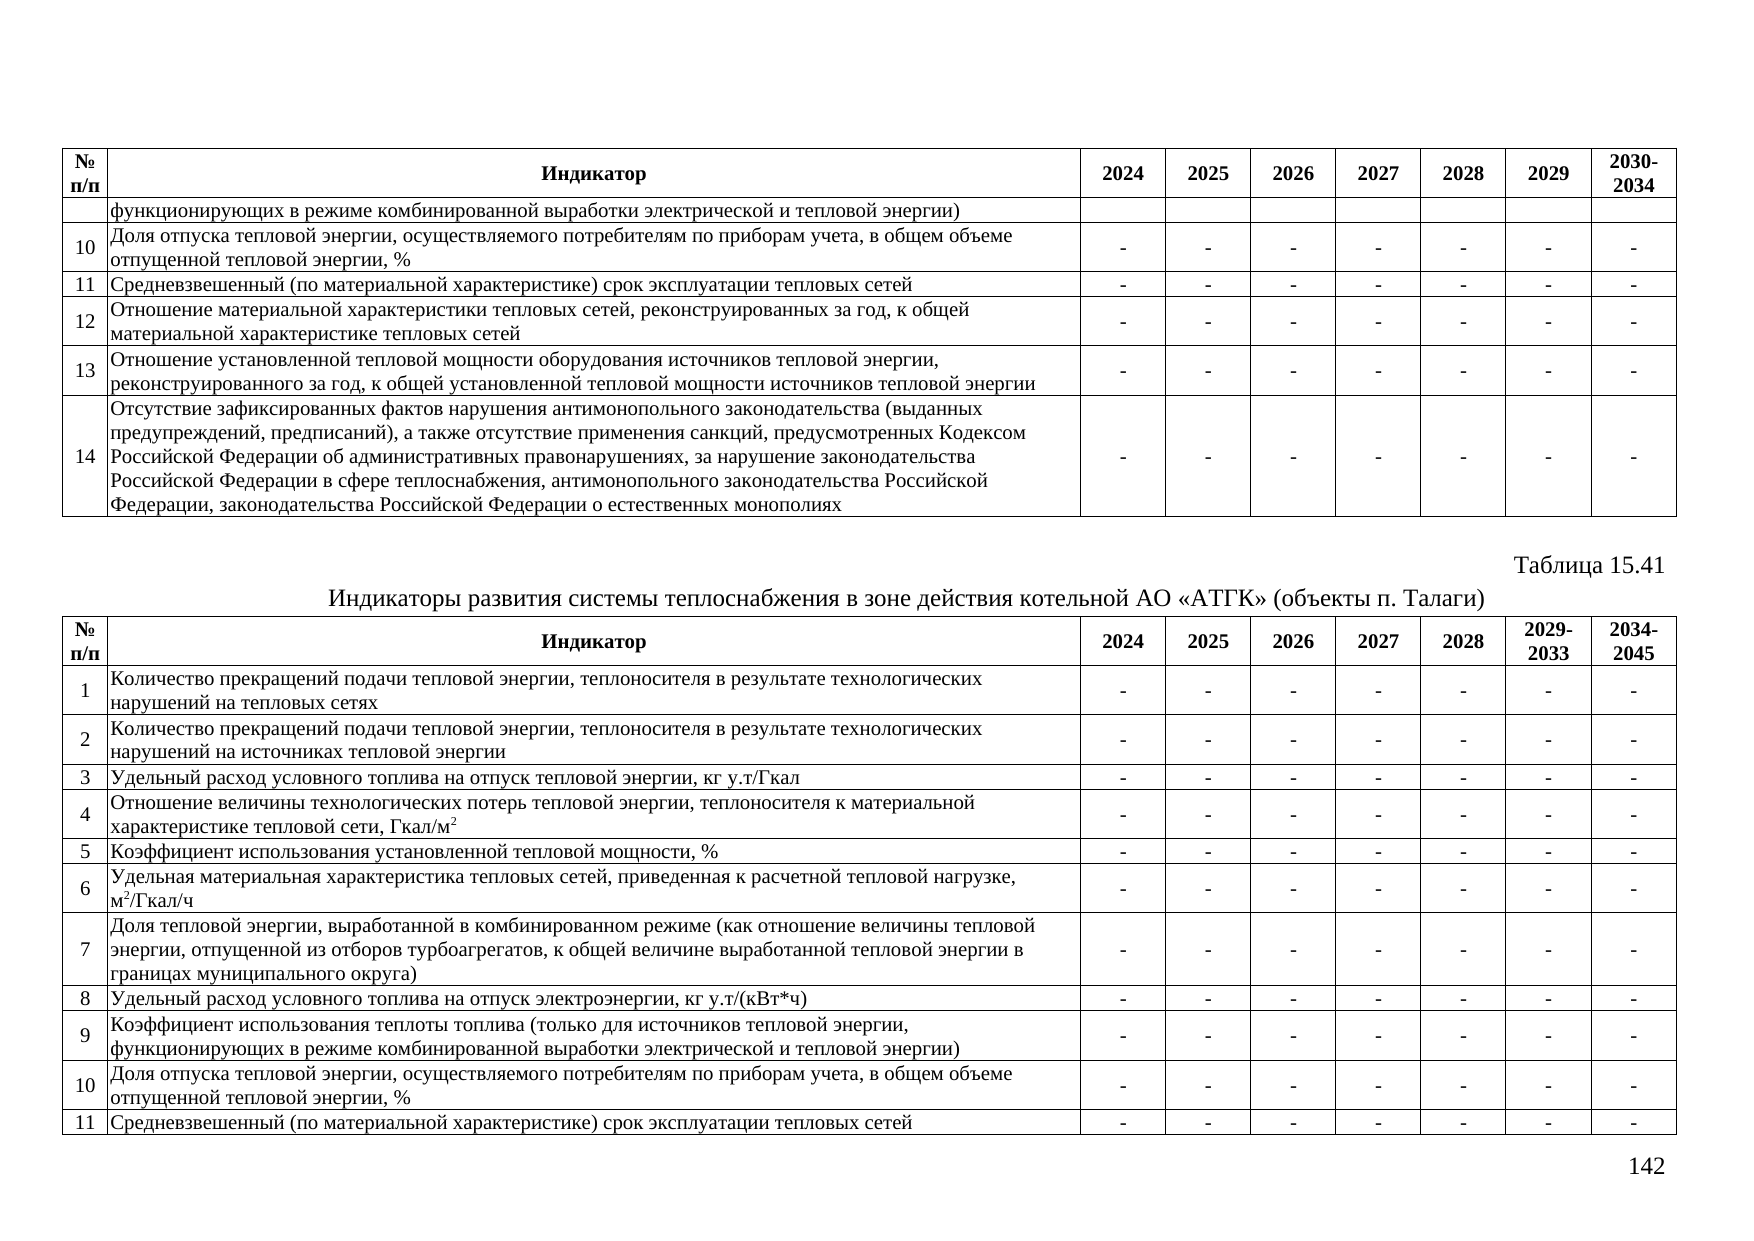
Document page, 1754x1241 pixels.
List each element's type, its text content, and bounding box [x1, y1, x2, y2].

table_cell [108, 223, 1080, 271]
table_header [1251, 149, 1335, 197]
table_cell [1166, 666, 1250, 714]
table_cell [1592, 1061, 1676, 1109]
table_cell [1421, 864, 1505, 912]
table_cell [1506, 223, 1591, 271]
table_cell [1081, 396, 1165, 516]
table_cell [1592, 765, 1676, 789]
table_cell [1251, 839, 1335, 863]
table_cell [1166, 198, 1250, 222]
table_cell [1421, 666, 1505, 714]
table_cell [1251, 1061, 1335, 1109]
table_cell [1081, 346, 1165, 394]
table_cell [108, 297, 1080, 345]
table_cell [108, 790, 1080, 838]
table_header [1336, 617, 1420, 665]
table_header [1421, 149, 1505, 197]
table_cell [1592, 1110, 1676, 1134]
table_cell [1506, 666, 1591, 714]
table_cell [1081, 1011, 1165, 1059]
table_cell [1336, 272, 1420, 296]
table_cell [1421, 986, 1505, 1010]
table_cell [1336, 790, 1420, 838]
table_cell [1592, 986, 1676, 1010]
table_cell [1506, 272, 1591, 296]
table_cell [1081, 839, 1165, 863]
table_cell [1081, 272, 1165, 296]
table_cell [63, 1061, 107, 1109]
text Индикаторы развития системы теплоснабжения в зоне действия котельной АО «АТГК» (объекты п. Талаги) [148, 583, 1665, 612]
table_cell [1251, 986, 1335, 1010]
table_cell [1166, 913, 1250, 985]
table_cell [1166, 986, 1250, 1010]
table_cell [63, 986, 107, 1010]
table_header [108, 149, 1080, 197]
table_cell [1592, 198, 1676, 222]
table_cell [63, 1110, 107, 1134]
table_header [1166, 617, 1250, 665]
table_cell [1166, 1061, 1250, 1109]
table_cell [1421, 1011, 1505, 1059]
text Таблица 15.41 [148, 550, 1665, 579]
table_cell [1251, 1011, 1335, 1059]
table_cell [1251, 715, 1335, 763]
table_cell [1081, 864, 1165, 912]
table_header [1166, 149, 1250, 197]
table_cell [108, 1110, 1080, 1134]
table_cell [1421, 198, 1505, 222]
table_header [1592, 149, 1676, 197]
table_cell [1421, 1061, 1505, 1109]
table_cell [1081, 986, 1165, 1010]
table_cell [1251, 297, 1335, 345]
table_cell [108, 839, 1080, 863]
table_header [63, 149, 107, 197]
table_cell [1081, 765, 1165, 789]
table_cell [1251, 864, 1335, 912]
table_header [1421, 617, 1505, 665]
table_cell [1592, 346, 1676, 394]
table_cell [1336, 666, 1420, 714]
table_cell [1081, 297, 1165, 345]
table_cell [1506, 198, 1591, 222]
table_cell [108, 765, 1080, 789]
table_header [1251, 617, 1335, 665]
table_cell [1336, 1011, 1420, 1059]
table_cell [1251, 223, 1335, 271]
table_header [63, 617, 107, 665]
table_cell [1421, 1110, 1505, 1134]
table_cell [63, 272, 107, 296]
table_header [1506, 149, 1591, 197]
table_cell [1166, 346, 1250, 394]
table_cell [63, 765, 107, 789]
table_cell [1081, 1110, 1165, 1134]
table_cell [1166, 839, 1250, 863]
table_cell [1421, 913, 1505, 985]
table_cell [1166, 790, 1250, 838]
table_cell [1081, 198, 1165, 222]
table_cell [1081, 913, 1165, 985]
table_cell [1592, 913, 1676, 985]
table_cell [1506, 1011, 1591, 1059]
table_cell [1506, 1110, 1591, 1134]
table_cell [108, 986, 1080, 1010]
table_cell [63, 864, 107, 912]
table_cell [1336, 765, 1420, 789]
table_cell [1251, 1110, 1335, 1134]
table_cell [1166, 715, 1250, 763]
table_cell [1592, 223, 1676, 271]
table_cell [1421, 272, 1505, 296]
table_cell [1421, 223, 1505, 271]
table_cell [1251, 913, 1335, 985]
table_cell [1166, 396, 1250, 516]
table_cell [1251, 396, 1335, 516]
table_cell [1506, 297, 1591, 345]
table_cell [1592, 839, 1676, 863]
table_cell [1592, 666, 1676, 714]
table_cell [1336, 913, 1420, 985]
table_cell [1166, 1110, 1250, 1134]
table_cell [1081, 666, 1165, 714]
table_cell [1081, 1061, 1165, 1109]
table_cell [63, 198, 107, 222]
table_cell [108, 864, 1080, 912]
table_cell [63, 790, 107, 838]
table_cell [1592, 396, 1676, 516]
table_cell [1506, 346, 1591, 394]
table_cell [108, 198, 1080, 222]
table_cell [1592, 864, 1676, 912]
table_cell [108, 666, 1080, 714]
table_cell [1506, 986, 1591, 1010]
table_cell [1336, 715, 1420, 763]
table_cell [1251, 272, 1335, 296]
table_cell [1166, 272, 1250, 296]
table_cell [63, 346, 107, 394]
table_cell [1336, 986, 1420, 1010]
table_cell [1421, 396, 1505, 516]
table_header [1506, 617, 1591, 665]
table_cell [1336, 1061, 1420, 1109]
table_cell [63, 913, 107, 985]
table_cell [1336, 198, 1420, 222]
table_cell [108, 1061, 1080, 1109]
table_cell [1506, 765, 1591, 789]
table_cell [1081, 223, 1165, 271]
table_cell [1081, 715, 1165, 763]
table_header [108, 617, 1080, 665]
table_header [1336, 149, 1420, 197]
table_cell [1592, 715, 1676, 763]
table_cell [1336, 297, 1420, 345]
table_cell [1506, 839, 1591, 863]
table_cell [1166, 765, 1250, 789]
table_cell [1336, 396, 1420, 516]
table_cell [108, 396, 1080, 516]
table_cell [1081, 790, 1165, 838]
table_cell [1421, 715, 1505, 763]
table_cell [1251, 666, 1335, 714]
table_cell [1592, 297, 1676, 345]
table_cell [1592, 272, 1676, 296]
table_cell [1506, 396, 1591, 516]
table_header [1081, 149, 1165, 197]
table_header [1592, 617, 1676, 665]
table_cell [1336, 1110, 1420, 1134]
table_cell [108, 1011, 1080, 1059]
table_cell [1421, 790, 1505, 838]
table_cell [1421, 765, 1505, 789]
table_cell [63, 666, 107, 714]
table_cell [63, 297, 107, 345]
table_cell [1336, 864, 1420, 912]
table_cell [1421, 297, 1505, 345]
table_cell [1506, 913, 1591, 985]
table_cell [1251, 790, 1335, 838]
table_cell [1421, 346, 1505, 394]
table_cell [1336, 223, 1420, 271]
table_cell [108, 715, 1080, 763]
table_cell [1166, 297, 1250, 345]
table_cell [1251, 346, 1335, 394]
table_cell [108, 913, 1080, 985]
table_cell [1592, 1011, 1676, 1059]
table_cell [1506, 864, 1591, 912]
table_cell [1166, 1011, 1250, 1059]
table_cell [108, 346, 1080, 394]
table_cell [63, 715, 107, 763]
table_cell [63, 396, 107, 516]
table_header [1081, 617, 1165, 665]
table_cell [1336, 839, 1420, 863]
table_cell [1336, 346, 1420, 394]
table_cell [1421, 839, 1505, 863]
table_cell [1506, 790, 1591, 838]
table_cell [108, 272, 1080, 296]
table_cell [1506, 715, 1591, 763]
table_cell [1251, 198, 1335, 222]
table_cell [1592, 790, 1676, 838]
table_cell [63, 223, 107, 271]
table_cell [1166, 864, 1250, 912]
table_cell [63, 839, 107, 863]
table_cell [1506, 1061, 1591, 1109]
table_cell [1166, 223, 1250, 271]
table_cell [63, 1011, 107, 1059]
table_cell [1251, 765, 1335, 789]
